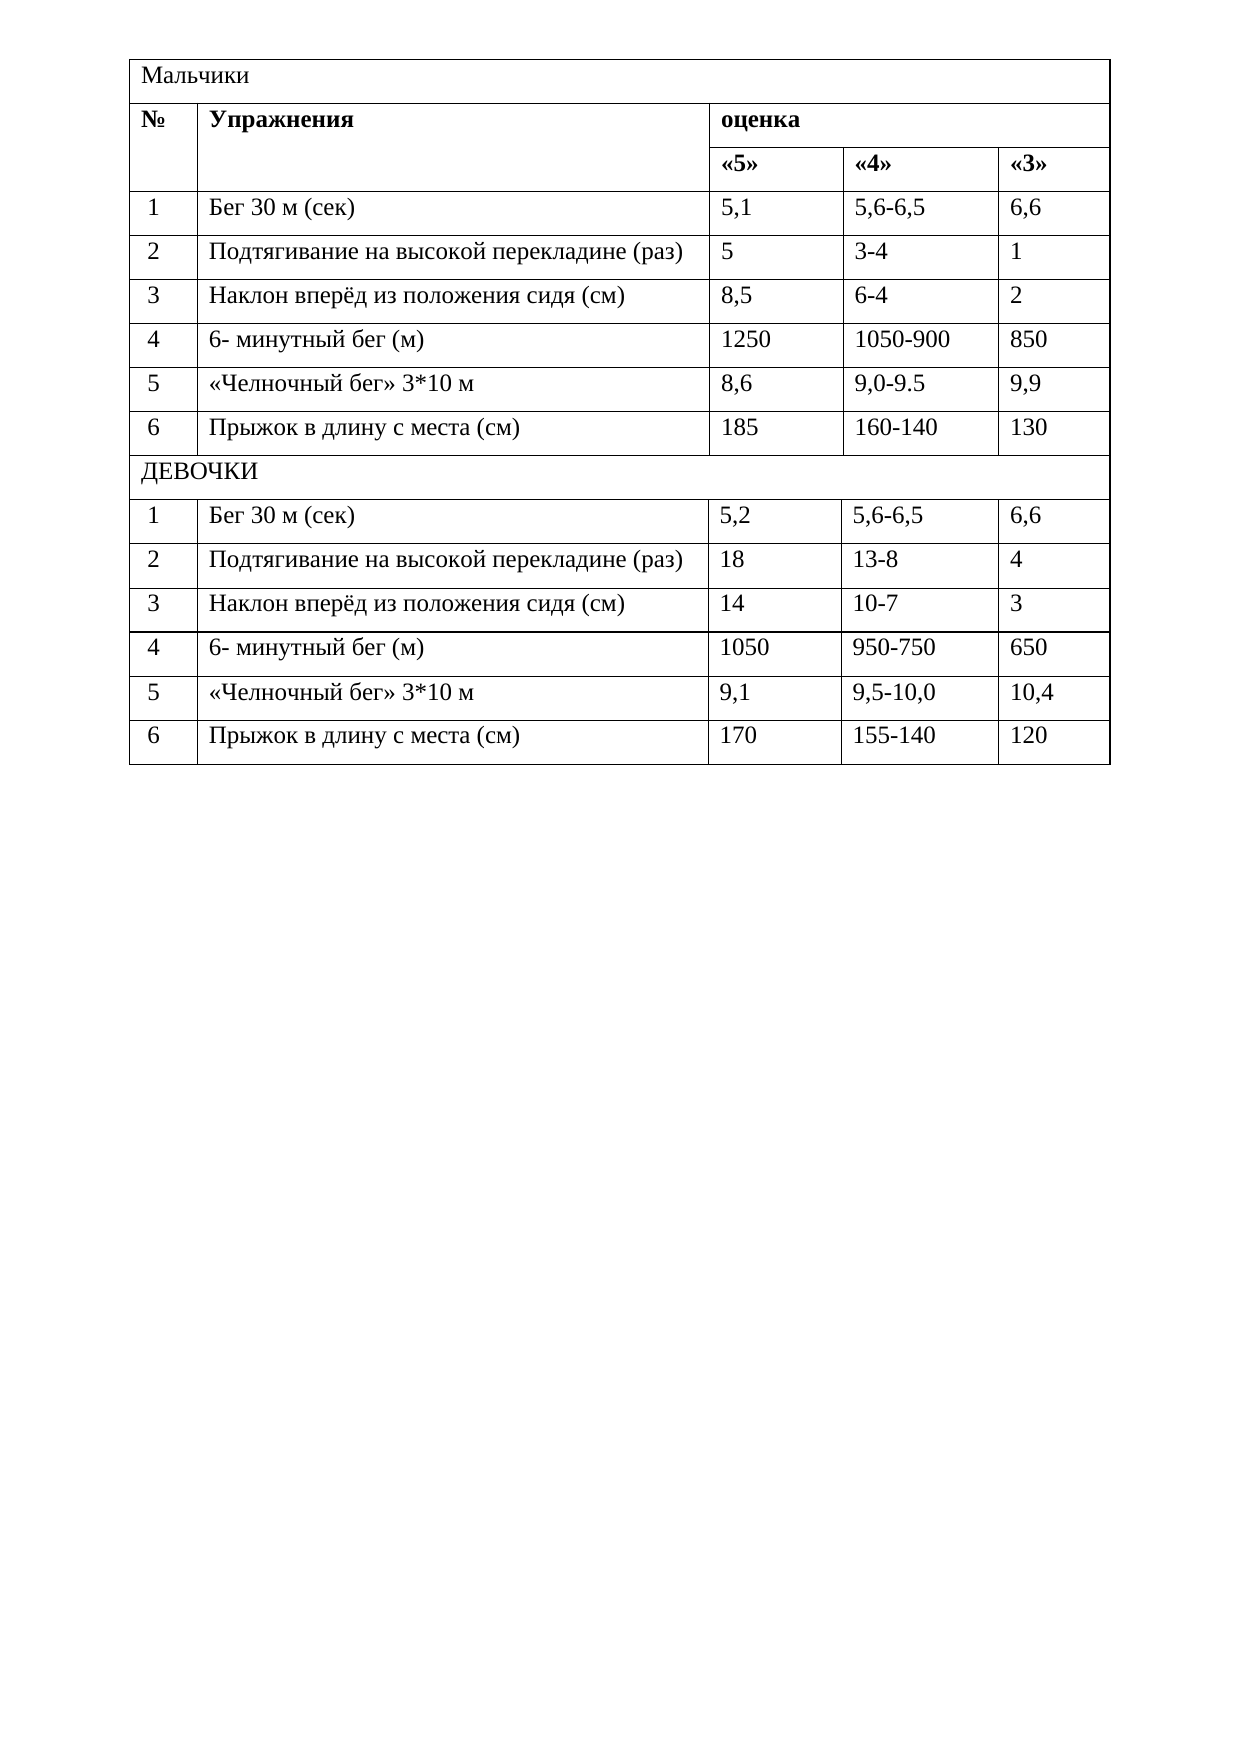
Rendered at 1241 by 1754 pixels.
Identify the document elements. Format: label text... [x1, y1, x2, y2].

table_cell 2 [130, 544, 197, 587]
table_cell Наклон вперёд из положения сидя (см) [198, 589, 708, 631]
table_cell 130 [999, 412, 1109, 455]
table_cell 6 [130, 412, 197, 455]
table_cell 8,6 [710, 368, 843, 411]
table_cell «Челночный бег» 3*10 м [198, 368, 709, 411]
table_cell 10-7 [842, 589, 998, 631]
table_cell 120 [999, 721, 1109, 764]
table_cell 155-140 [842, 721, 998, 764]
table_cell 10,4 [999, 677, 1109, 719]
table_cell «5» [710, 148, 843, 191]
table_cell 3 [130, 589, 197, 631]
table_cell Прыжок в длину с места (см) [198, 721, 708, 764]
table_cell 6- минутный бег (м) [198, 633, 708, 676]
table_cell Упражнения [198, 104, 709, 191]
table_cell Бег 30 м (сек) [198, 192, 709, 235]
table_cell 6,6 [999, 192, 1109, 235]
table_cell 3 [130, 280, 197, 323]
table_cell 650 [999, 633, 1109, 676]
table_cell 170 [709, 721, 841, 764]
table_header Мальчики [130, 60, 1109, 103]
table_cell 8,5 [710, 280, 843, 323]
table_cell Подтягивание на высокой перекладине (раз) [198, 544, 708, 587]
table_cell 9,5-10,0 [842, 677, 998, 719]
table_cell 13-8 [842, 544, 998, 587]
table_cell «4» [844, 148, 998, 191]
table_cell 1050 [709, 633, 841, 676]
table_cell 6 [130, 721, 197, 764]
table_cell 4 [130, 324, 197, 367]
table_cell «3» [999, 148, 1109, 191]
table_cell 6- минутный бег (м) [198, 324, 709, 367]
table_cell 9,0-9.5 [844, 368, 998, 411]
table_cell 1 [999, 236, 1109, 279]
table_cell № [130, 104, 197, 191]
table_cell 950-750 [842, 633, 998, 676]
table_cell 6,6 [999, 500, 1109, 543]
table_cell 2 [130, 236, 197, 279]
table_cell 5,2 [709, 500, 841, 543]
table_cell Бег 30 м (сек) [198, 500, 708, 543]
table_cell оценка [710, 104, 1109, 147]
table_cell 1 [130, 192, 197, 235]
table_cell 3-4 [844, 236, 998, 279]
table_cell 5,6-6,5 [844, 192, 998, 235]
table_cell 5,1 [710, 192, 843, 235]
table_cell Подтягивание на высокой перекладине (раз) [198, 236, 709, 279]
table_cell «Челночный бег» 3*10 м [198, 677, 708, 719]
table_cell 5 [710, 236, 843, 279]
table_cell 5,6-6,5 [842, 500, 998, 543]
table_cell 9,1 [709, 677, 841, 719]
table_cell ДЕВОЧКИ [130, 456, 1109, 499]
table_cell Прыжок в длину с места (см) [198, 412, 709, 455]
table_cell 3 [999, 589, 1109, 631]
table_cell 14 [709, 589, 841, 631]
table_cell 5 [130, 368, 197, 411]
table_cell 2 [999, 280, 1109, 323]
table_cell 850 [999, 324, 1109, 367]
table_cell 160-140 [844, 412, 998, 455]
table_cell 6-4 [844, 280, 998, 323]
table_cell 185 [710, 412, 843, 455]
table_cell 1 [130, 500, 197, 543]
table_cell 9,9 [999, 368, 1109, 411]
table_cell Наклон вперёд из положения сидя (см) [198, 280, 709, 323]
table_cell 1050-900 [844, 324, 998, 367]
table_cell 1250 [710, 324, 843, 367]
table_cell 4 [999, 544, 1109, 587]
table_cell 18 [709, 544, 841, 587]
table_cell 4 [130, 633, 197, 676]
table_cell 5 [130, 677, 197, 719]
